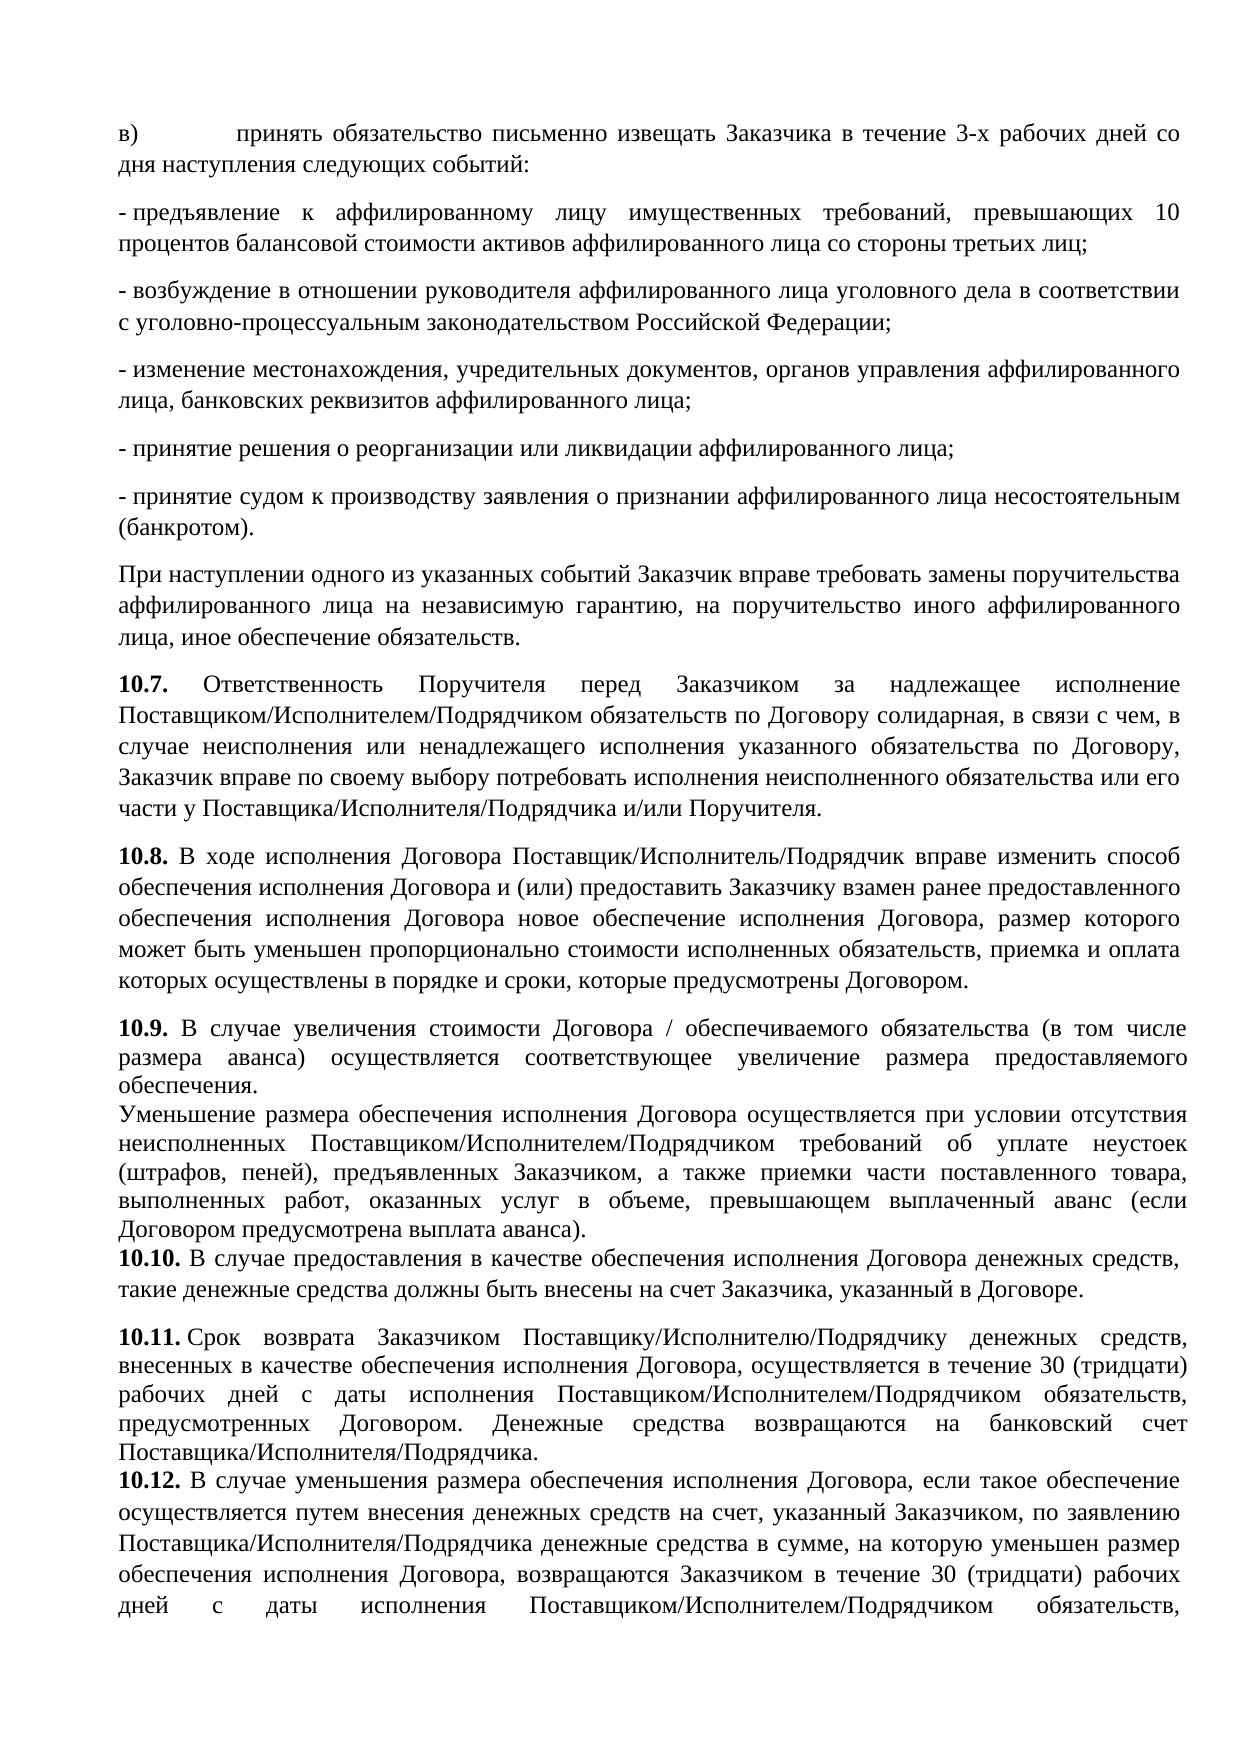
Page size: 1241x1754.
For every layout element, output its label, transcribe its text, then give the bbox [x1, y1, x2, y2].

text 10.8. В ходе исполнения Договора Поставщик/Исполнитель/Подрядчик вправе изменить способ обеспечения исполнения Договора и (или) предоставить Заказчику взамен ранее предоставленного обеспечения исполнения Договора новое обеспечение исполнения Договора, размер которого может быть уменьшен пропорционально стоимости исполненных обязательств, приемка и оплата которых осуществлены в порядке и сроки, которые предусмотрены Договором. [118, 841, 1181, 994]
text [118, 1466, 1181, 1618]
text - возбуждение в отношении руководителя аффилированного лица уголовного дела в соответствии с уголовно-процессуальным законодательством Российской Федерации; [118, 276, 1181, 335]
text - принятие судом к производству заявления о признании аффилированного лица несостоятельным (банкротом). [118, 481, 1181, 541]
text При наступлении одного из указанных событий Заказчик вправе требовать замены поручительства аффилированного лица на независимую гарантию, на поручительство иного аффилированного лица, иное обеспечение обязательств. [118, 559, 1181, 650]
text 10.7. Ответственность Поручителя перед Заказчиком за надлежащее исполнение Поставщиком/Исполнителем/Подрядчиком обязательств по Договору солидарная, в связи с чем, в случае неисполнения или ненадлежащего исполнения указанного обязательства по Договору, Заказчик вправе по своему выбору потребовать исполнения неисполненного обязательства или его части у Поставщика/Исполнителя/Подрядчика и/или Поручителя. [118, 669, 1181, 822]
text - принятие решения о реорганизации или ликвидации аффилированного лица; [118, 433, 1181, 462]
text 10.9. В случае увеличения стоимости Договора / обеспечиваемого обязательства (в том числе размера аванса) осуществляется соответствующее увеличение размера предоставляемого обеспечения. [118, 1013, 1188, 1099]
text - предъявление к аффилированному лицу имущественных требований, превышающих 10 процентов балансовой стоимости активов аффилированного лица со стороны третьих лиц; [118, 197, 1181, 257]
text в) принять обязательство письменно извещать Заказчика в течение 3-х рабочих дней со дня наступления следующих событий: [118, 118, 1181, 178]
text 10.11. Срок возврата Заказчиком Поставщику/Исполнителю/Подрядчику денежных средств, внесенных в качестве обеспечения исполнения Договора, осуществляется в течение 30 (тридцати) рабочих дней с даты исполнения Поставщиком/Исполнителем/Подрядчиком обязательств, предусмотренных Договором. Денежные средства возвращаются на банковский счет Поставщика/Исполнителя/Подрядчика. [118, 1322, 1188, 1466]
text - изменение местонахождения, учредительных документов, органов управления аффилированного лица, банковских реквизитов аффилированного лица; [118, 354, 1181, 414]
text Уменьшение размера обеспечения исполнения Договора осуществляется при условии отсутствия неисполненных Поставщиком/Исполнителем/Подрядчиком требований об уплате неустоек (штрафов, пеней), предъявленных Заказчиком, а также приемки части поставленного товара, выполненных работ, оказанных услуг в объеме, превышающем выплаченный аванс (если Договором предусмотрена выплата аванса). [118, 1099, 1188, 1243]
text 10.10. В случае предоставления в качестве обеспечения исполнения Договора денежных средств, такие денежные средства должны быть внесены на счет Заказчика, указанный в Договоре. [118, 1243, 1181, 1303]
